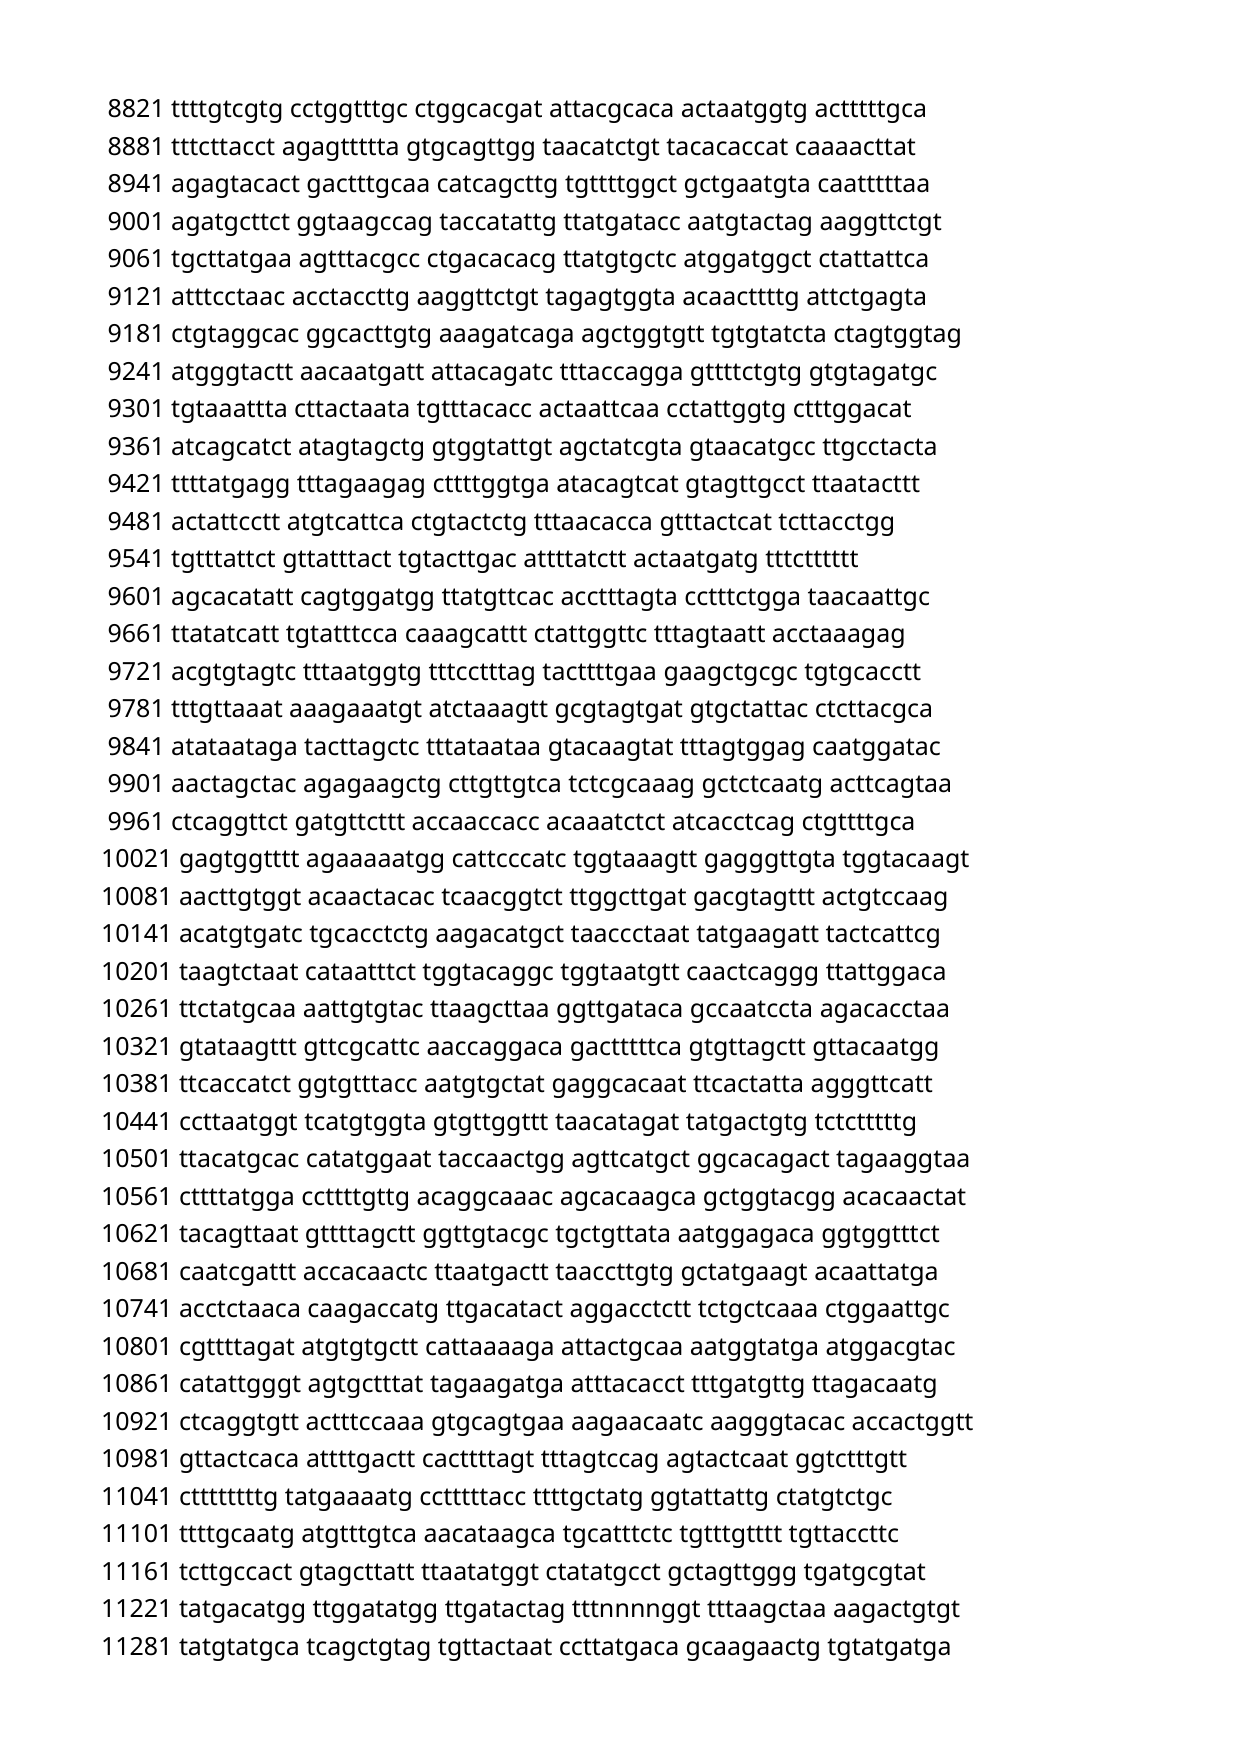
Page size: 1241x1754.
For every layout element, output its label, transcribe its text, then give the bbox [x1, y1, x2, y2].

text 10381 ttcaccatct ggtgtttacc aatgtgctat gaggcacaat ttcactatta agggttcatt [75, 1064, 1165, 1102]
text 9961 ctcaggttct gatgttcttt accaaccacc acaaatctct atcacctcag ctgttttgca [75, 802, 1165, 839]
text 10741 acctctaaca caagaccatg ttgacatact aggacctctt tctgctcaaa ctggaattgc [75, 1289, 1165, 1327]
text 10561 cttttatgga ccttttgttg acaggcaaac agcacaagca gctggtacgg acacaactat [75, 1177, 1165, 1214]
text 9361 atcagcatct atagtagctg gtggtattgt agctatcgta gtaacatgcc ttgcctacta [75, 427, 1165, 464]
text 10801 cgttttagat atgtgtgctt cattaaaaga attactgcaa aatggtatga atggacgtac [75, 1327, 1165, 1364]
text 10321 gtataagttt gttcgcattc aaccaggaca gactttttca gtgttagctt gttacaatgg [75, 1027, 1165, 1064]
text 10441 ccttaatggt tcatgtggta gtgttggttt taacatagat tatgactgtg tctctttttg [75, 1102, 1165, 1139]
text 9841 atataataga tacttagctc tttataataa gtacaagtat tttagtggag caatggatac [75, 727, 1165, 764]
text 9721 acgtgtagtc tttaatggtg tttcctttag tacttttgaa gaagctgcgc tgtgcacctt [75, 652, 1165, 689]
text 9421 ttttatgagg tttagaagag cttttggtga atacagtcat gtagttgcct ttaatacttt [75, 464, 1165, 502]
text 9301 tgtaaattta cttactaata tgtttacacc actaattcaa cctattggtg ctttggacat [75, 389, 1165, 427]
text 9121 atttcctaac acctaccttg aaggttctgt tagagtggta acaacttttg attctgagta [75, 277, 1165, 314]
text 10021 gagtggtttt agaaaaatgg cattcccatc tggtaaagtt gagggttgta tggtacaagt [75, 839, 1165, 877]
text 9241 atgggtactt aacaatgatt attacagatc tttaccagga gttttctgtg gtgtagatgc [75, 352, 1165, 389]
text 9661 ttatatcatt tgtatttcca caaagcattt ctattggttc tttagtaatt acctaaagag [75, 614, 1165, 652]
text 11161 tcttgccact gtagcttatt ttaatatggt ctatatgcct gctagttggg tgatgcgtat [75, 1552, 1165, 1589]
text 8881 tttcttacct agagttttta gtgcagttgg taacatctgt tacacaccat caaaacttat [75, 127, 1165, 164]
text 9601 agcacatatt cagtggatgg ttatgttcac acctttagta cctttctgga taacaattgc [75, 577, 1165, 614]
text 9781 tttgttaaat aaagaaatgt atctaaagtt gcgtagtgat gtgctattac ctcttacgca [75, 689, 1165, 727]
text 9061 tgcttatgaa agtttacgcc ctgacacacg ttatgtgctc atggatggct ctattattca [75, 239, 1165, 277]
text 9541 tgtttattct gttatttact tgtacttgac attttatctt actaatgatg tttctttttt [75, 539, 1165, 577]
text 10081 aacttgtggt acaactacac tcaacggtct ttggcttgat gacgtagttt actgtccaag [75, 877, 1165, 914]
text 8821 ttttgtcgtg cctggtttgc ctggcacgat attacgcaca actaatggtg actttttgca [75, 89, 1165, 127]
text 11101 ttttgcaatg atgtttgtca aacataagca tgcatttctc tgtttgtttt tgttaccttc [75, 1514, 1165, 1552]
text 10201 taagtctaat cataatttct tggtacaggc tggtaatgtt caactcaggg ttattggaca [75, 952, 1165, 989]
text 10501 ttacatgcac catatggaat taccaactgg agttcatgct ggcacagact tagaaggtaa [75, 1139, 1165, 1177]
text 10261 ttctatgcaa aattgtgtac ttaagcttaa ggttgataca gccaatccta agacacctaa [75, 989, 1165, 1027]
text 9901 aactagctac agagaagctg cttgttgtca tctcgcaaag gctctcaatg acttcagtaa [75, 764, 1165, 802]
text 11281 tatgtatgca tcagctgtag tgttactaat ccttatgaca gcaagaactg tgtatgatga [75, 1627, 1165, 1664]
text 10921 ctcaggtgtt actttccaaa gtgcagtgaa aagaacaatc aagggtacac accactggtt [75, 1402, 1165, 1439]
text 8941 agagtacact gactttgcaa catcagcttg tgttttggct gctgaatgta caatttttaa [75, 164, 1165, 202]
text 9181 ctgtaggcac ggcacttgtg aaagatcaga agctggtgtt tgtgtatcta ctagtggtag [75, 314, 1165, 352]
text 10981 gttactcaca attttgactt cacttttagt tttagtccag agtactcaat ggtctttgtt [75, 1439, 1165, 1477]
text 10141 acatgtgatc tgcacctctg aagacatgct taaccctaat tatgaagatt tactcattcg [75, 914, 1165, 952]
text 9481 actattcctt atgtcattca ctgtactctg tttaacacca gtttactcat tcttacctgg [75, 502, 1165, 539]
text 10621 tacagttaat gttttagctt ggttgtacgc tgctgttata aatggagaca ggtggtttct [75, 1214, 1165, 1252]
text 10861 catattgggt agtgctttat tagaagatga atttacacct tttgatgttg ttagacaatg [75, 1364, 1165, 1402]
text 10681 caatcgattt accacaactc ttaatgactt taaccttgtg gctatgaagt acaattatga [75, 1252, 1165, 1289]
text 11041 cttttttttg tatgaaaatg cctttttacc ttttgctatg ggtattattg ctatgtctgc [75, 1477, 1165, 1514]
text 11221 tatgacatgg ttggatatgg ttgatactag tttnnnnggt tttaagctaa aagactgtgt [75, 1589, 1165, 1627]
text 9001 agatgcttct ggtaagccag taccatattg ttatgatacc aatgtactag aaggttctgt [75, 202, 1165, 239]
